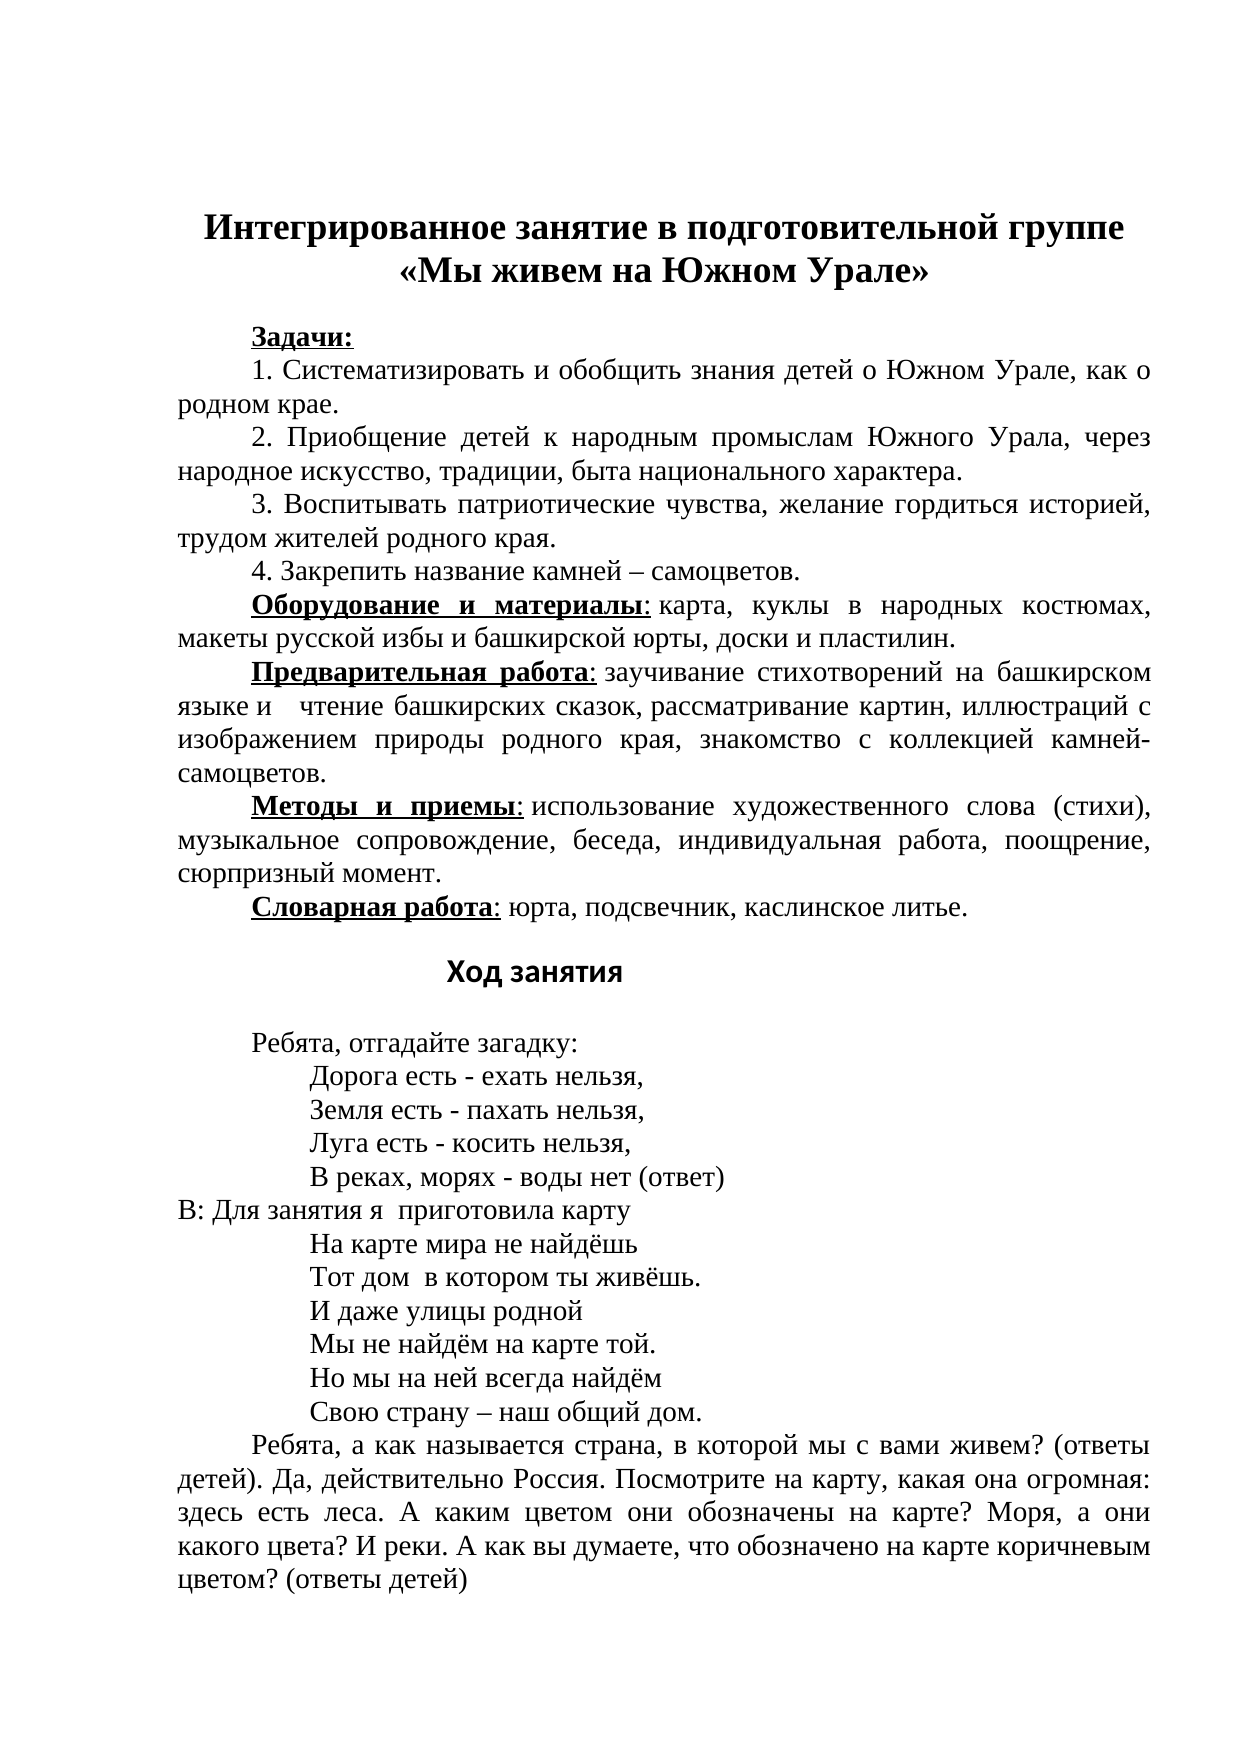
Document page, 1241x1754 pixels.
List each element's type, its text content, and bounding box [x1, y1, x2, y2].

text Ребята, а как называется страна, в которой мы с вами живем? (ответы детей). Да, действительно Россия. Посмотрите на карту, какая она огромная: здесь есть леса. А каким цветом они обозначены на карте? Моря, а они какого цвета? И реки. А как вы думаете, что обозначено на карте коричневым цветом? (ответы детей) [177, 1427, 1152, 1595]
text 1. Систематизировать и обобщить знания детей о Южном Урале, как о родном крае. [177, 352, 1152, 419]
text 2. Приобщение детей к народным промыслам Южного Урала, через народное искусство, традиции, быта национального характера. [177, 419, 1152, 486]
text Словарная работа: юрта, подсвечник, каслинское литье. [177, 889, 1152, 922]
text Земля есть - пахать нельзя, [177, 1092, 1152, 1125]
text Задачи: [177, 319, 1152, 352]
text Ход занятия [177, 950, 1152, 991]
text Луга есть - косить нельзя, [177, 1125, 1152, 1159]
text На карте мира не найдёшь [177, 1226, 1152, 1259]
text 4. Закрепить название камней – самоцветов. [177, 553, 1152, 587]
text Оборудование и материалы: карта, куклы в народных костюмах, макеты русской избы и башкирской юрты, доски и пластилин. [177, 587, 1152, 654]
text «Мы живем на Южном Урале» [177, 247, 1152, 291]
text Свою страну – наш общий дом. [177, 1394, 1152, 1427]
text Но мы на ней всегда найдём [177, 1360, 1152, 1394]
text Интегрированное занятие в подготовительной группе [177, 204, 1152, 247]
text Предварительная работа: заучивание стихотворений на башкирском языке и чтение башкирских сказок, рассматривание картин, иллюстраций с изображением природы родного края, знакомство с коллекцией камней-самоцветов. [177, 654, 1152, 788]
text Тот дом в котором ты живёшь. [177, 1259, 1152, 1293]
text В реках, морях - воды нет (ответ) В: Для занятия я приготовила карту [177, 1159, 1152, 1226]
text Методы и приемы: использование художественного слова (стихи), музыкальное сопровождение, беседа, индивидуальная работа, поощрение, сюрпризный момент. [177, 788, 1152, 889]
text Дорога есть - ехать нельзя, [177, 1058, 1152, 1092]
text 3. Воспитывать патриотические чувства, желание гордиться историей, трудом жителей родного края. [177, 486, 1152, 553]
text Ребята, отгадайте загадку: [177, 1025, 1152, 1058]
text Мы не найдём на карте той. [177, 1327, 1152, 1360]
text И даже улицы родной [177, 1293, 1152, 1327]
